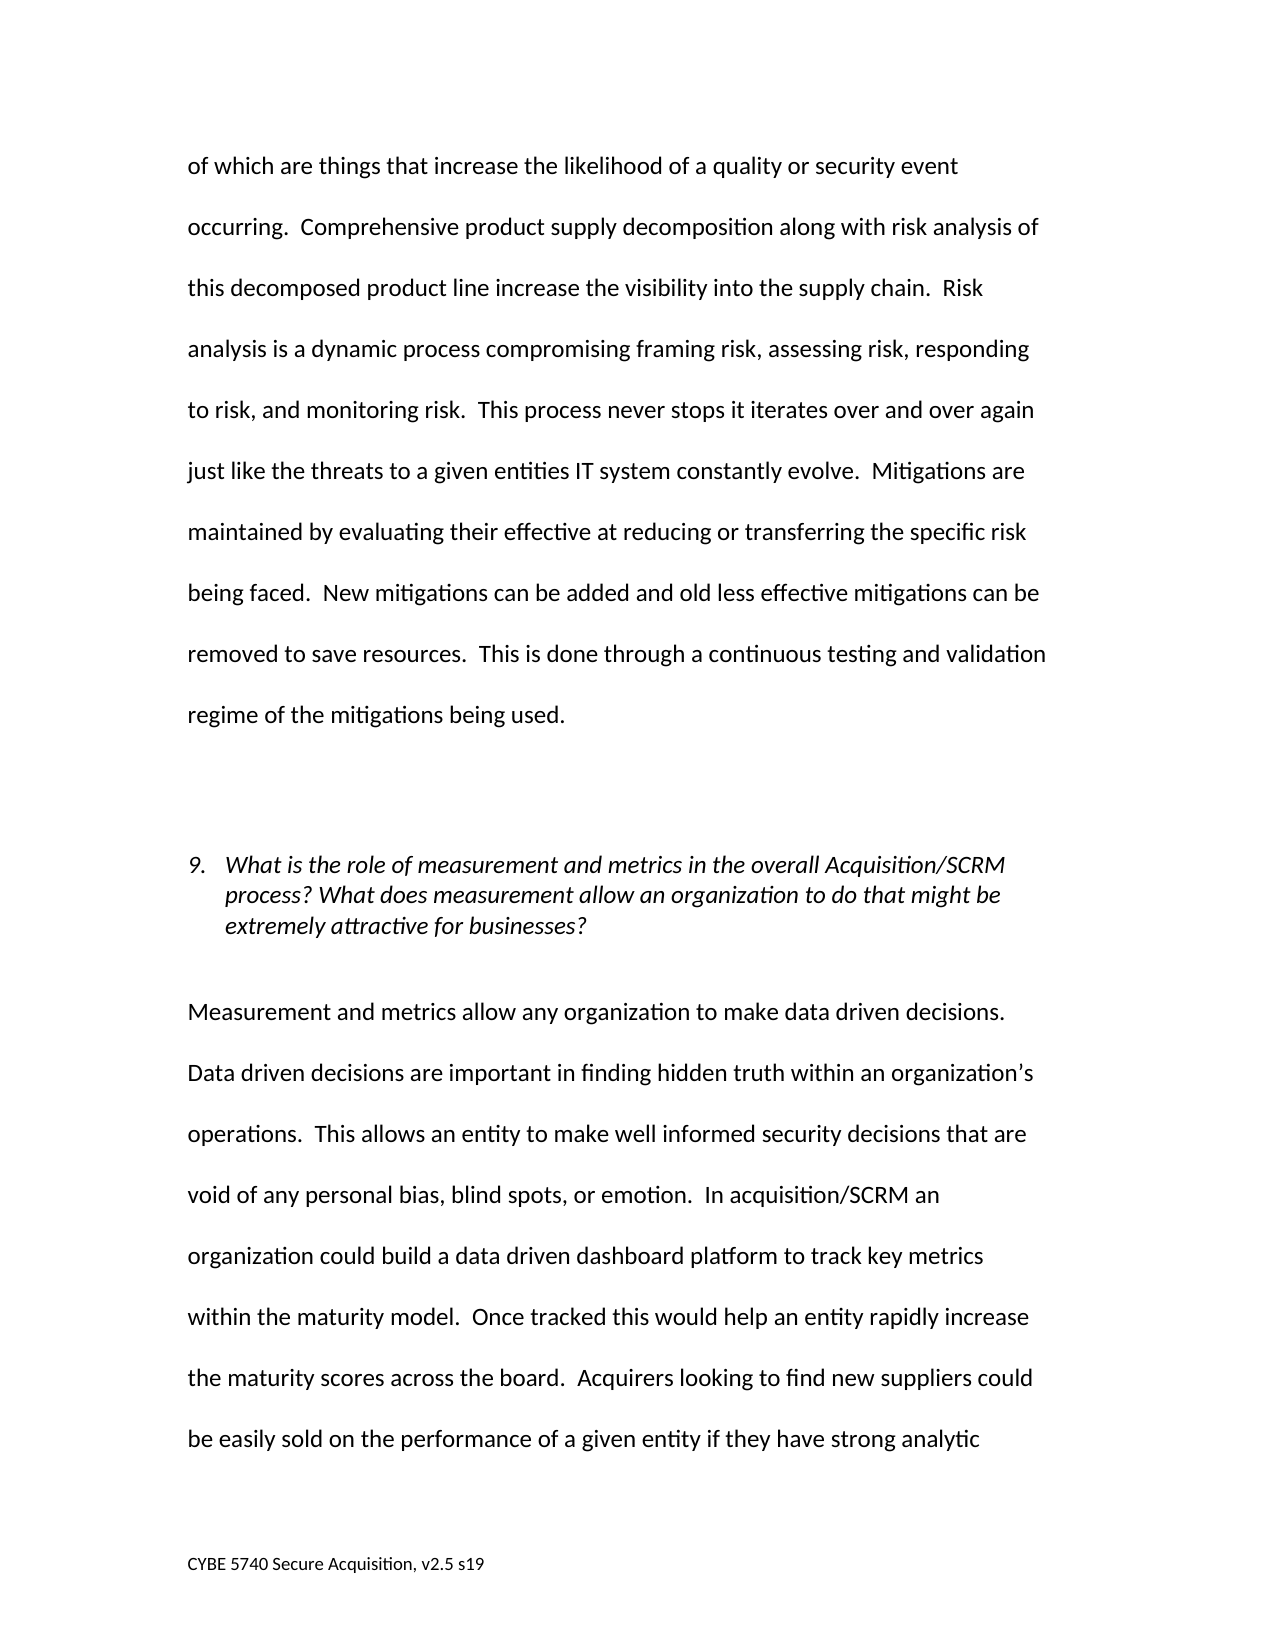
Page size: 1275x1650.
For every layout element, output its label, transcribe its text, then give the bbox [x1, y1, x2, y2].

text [187, 150, 1050, 730]
list What is the role of measurement and metrics in the overall Acquisition/SCRM process? What does measurement allow an organization to do that might be extremely attractive for businesses? [187, 849, 1050, 940]
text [187, 996, 1050, 1454]
